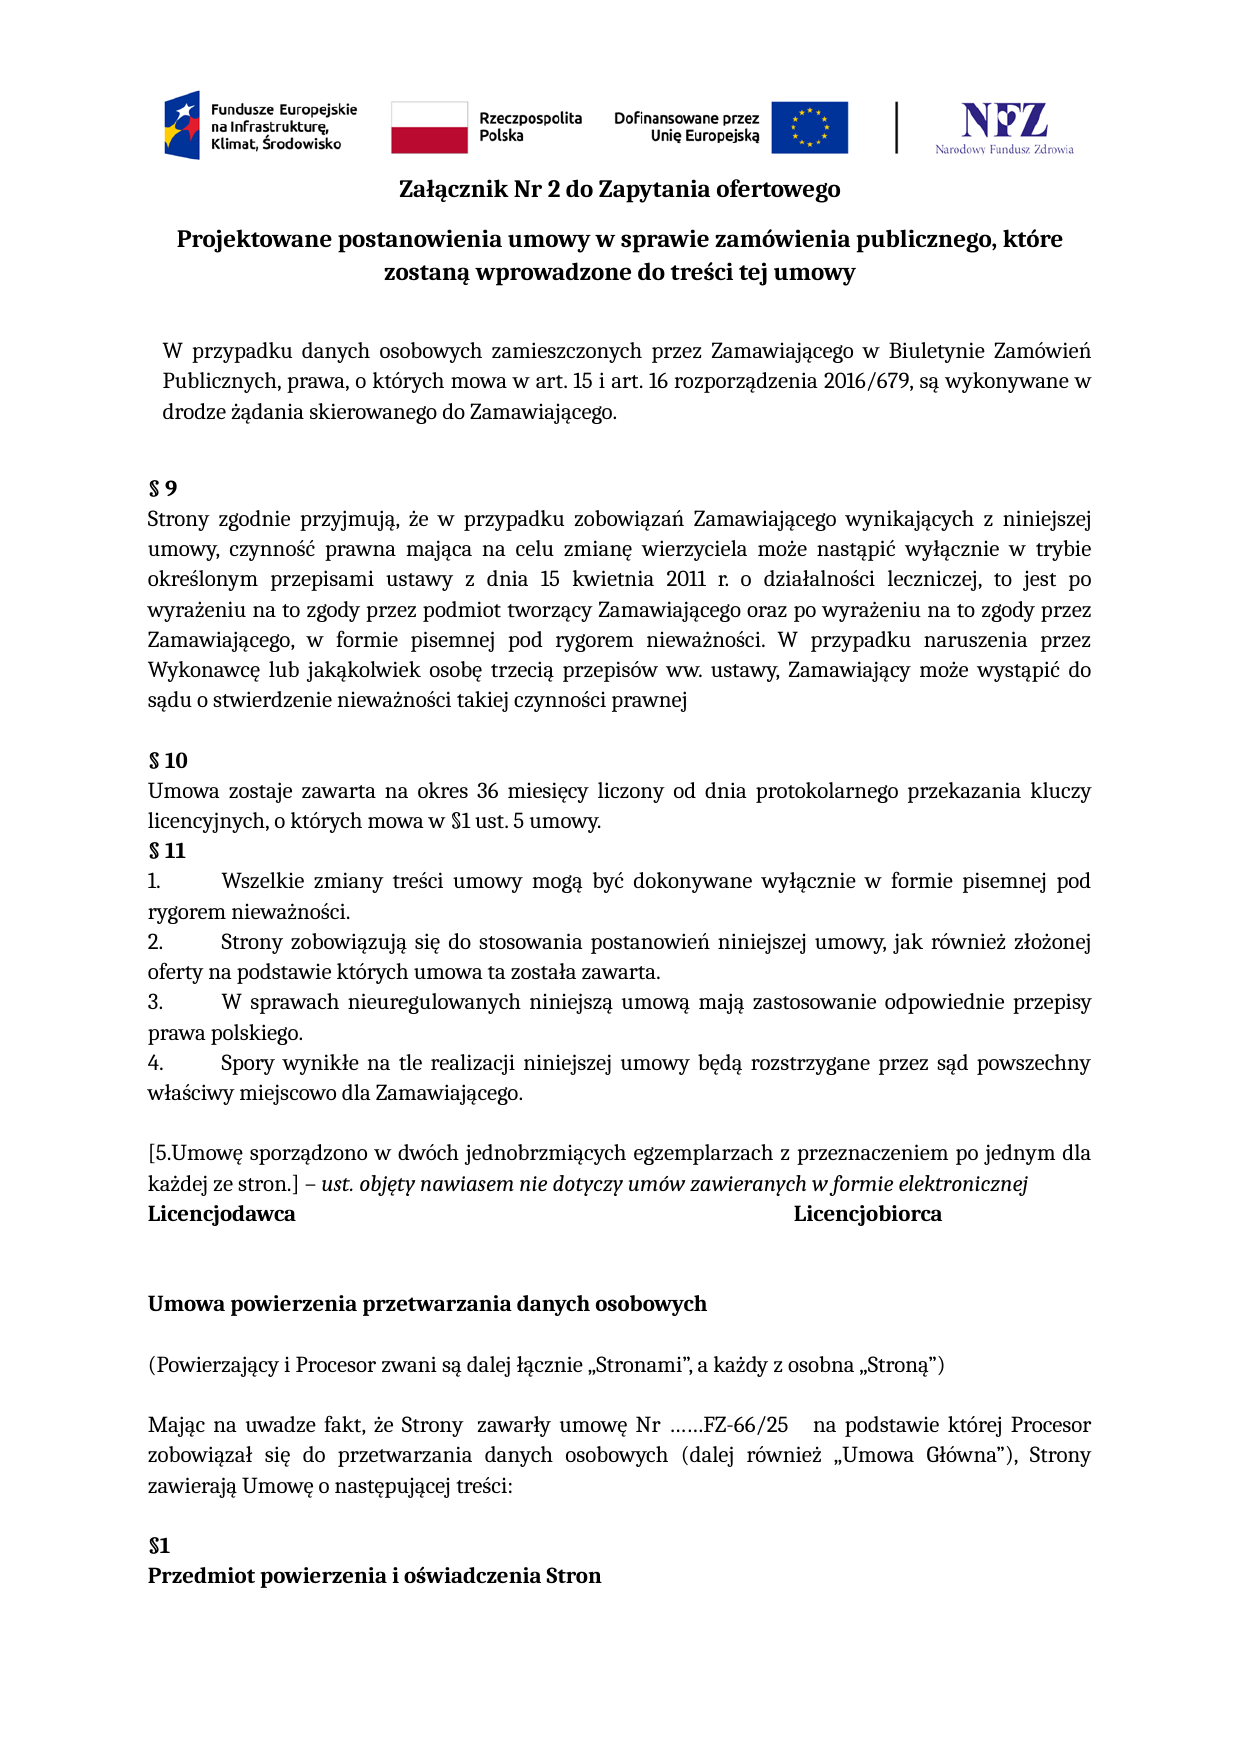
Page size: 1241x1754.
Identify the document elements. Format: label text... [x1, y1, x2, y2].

text Mając na uwadze fakt, że Strony zawarły umowę Nr ……FZ-66/25 na podstawie której Procesor zobowiązał się do przetwarzania danych osobowych (dalej również „Umowa Główna”), Strony zawierają Umowę o następującej treści: [148, 1412, 1093, 1499]
text (Powierzający i Procesor zwani są dalej łącznie „Stronami”, a każdy z osobna „Stroną”) [148, 1352, 1093, 1378]
list Wszelkie zmiany treści umowy mogą być dokonywane wyłącznie w formie pisemnej pod rygorem nieważności. [148, 868, 1093, 925]
text § 11 [148, 838, 1093, 864]
text W przypadku danych osobowych zamieszczonych przez Zamawiającego w Biuletynie Zamówień Publicznych, prawa, o których mowa w art. 15 i art. 16 rozporządzenia 2016/679, są wykonywane w drodze żądania skierowanego do Zamawiającego. [162, 344, 1093, 425]
text Strony zgodnie przyjmują, że w przypadku zobowiązań Zamawiającego wynikających z niniejszej umowy, czynność prawna mająca na celu zmianę wierzyciela może nastąpić wyłącznie w trybie określonym przepisami ustawy z dnia 15 kwietnia 2011 r. o działalności leczniczej, to jest po wyrażeniu na to zgody przez podmiot tworzący Zamawiającego oraz po wyrażeniu na to zgody przez Zamawiającego, w formie pisemnej pod rygorem nieważności. W przypadku naruszenia przez Wykonawcę lub jakąkolwiek osobę trzecią przepisów ww. ustawy, Zamawiający może wystąpić do sądu o stwierdzenie nieważności takiej czynności prawnej [148, 506, 1093, 713]
text Licencjodawca Licencjobiorca [148, 1201, 1093, 1227]
text §1 [148, 1533, 1093, 1559]
list W sprawach nieuregulowanych niniejszą umową mają zastosowanie odpowiednie przepisy prawa polskiego. [148, 989, 1093, 1046]
list Strony zobowiązują się do stosowania postanowień niniejszej umowy, jak również złożonej oferty na podstawie których umowa ta została zawarta. [148, 929, 1093, 985]
text Umowa zostaje zawarta na okres 36 miesięcy liczony od dnia protokolarnego przekazania kluczy licencyjnych, o których mowa w §1 ust. 5 umowy. [148, 778, 1093, 834]
text § 10 [148, 747, 1093, 774]
list Spory wynikłe na tle realizacji niniejszej umowy będą rozstrzygane przez sąd powszechny właściwy miejscowo dla Zamawiającego. [148, 1049, 1093, 1106]
text Przedmiot powierzenia i oświadczenia Stron [148, 1563, 1093, 1589]
text Umowa powierzenia przetwarzania danych osobowych [148, 1291, 1093, 1318]
text [5.Umowę sporządzono w dwóch jednobrzmiących egzemplarzach z przeznaczeniem po jednym dla każdej ze stron.] – ust. objęty nawiasem nie dotyczy umów zawieranych w formie elektronicznej [148, 1140, 1093, 1197]
text § 9 [148, 476, 1093, 502]
